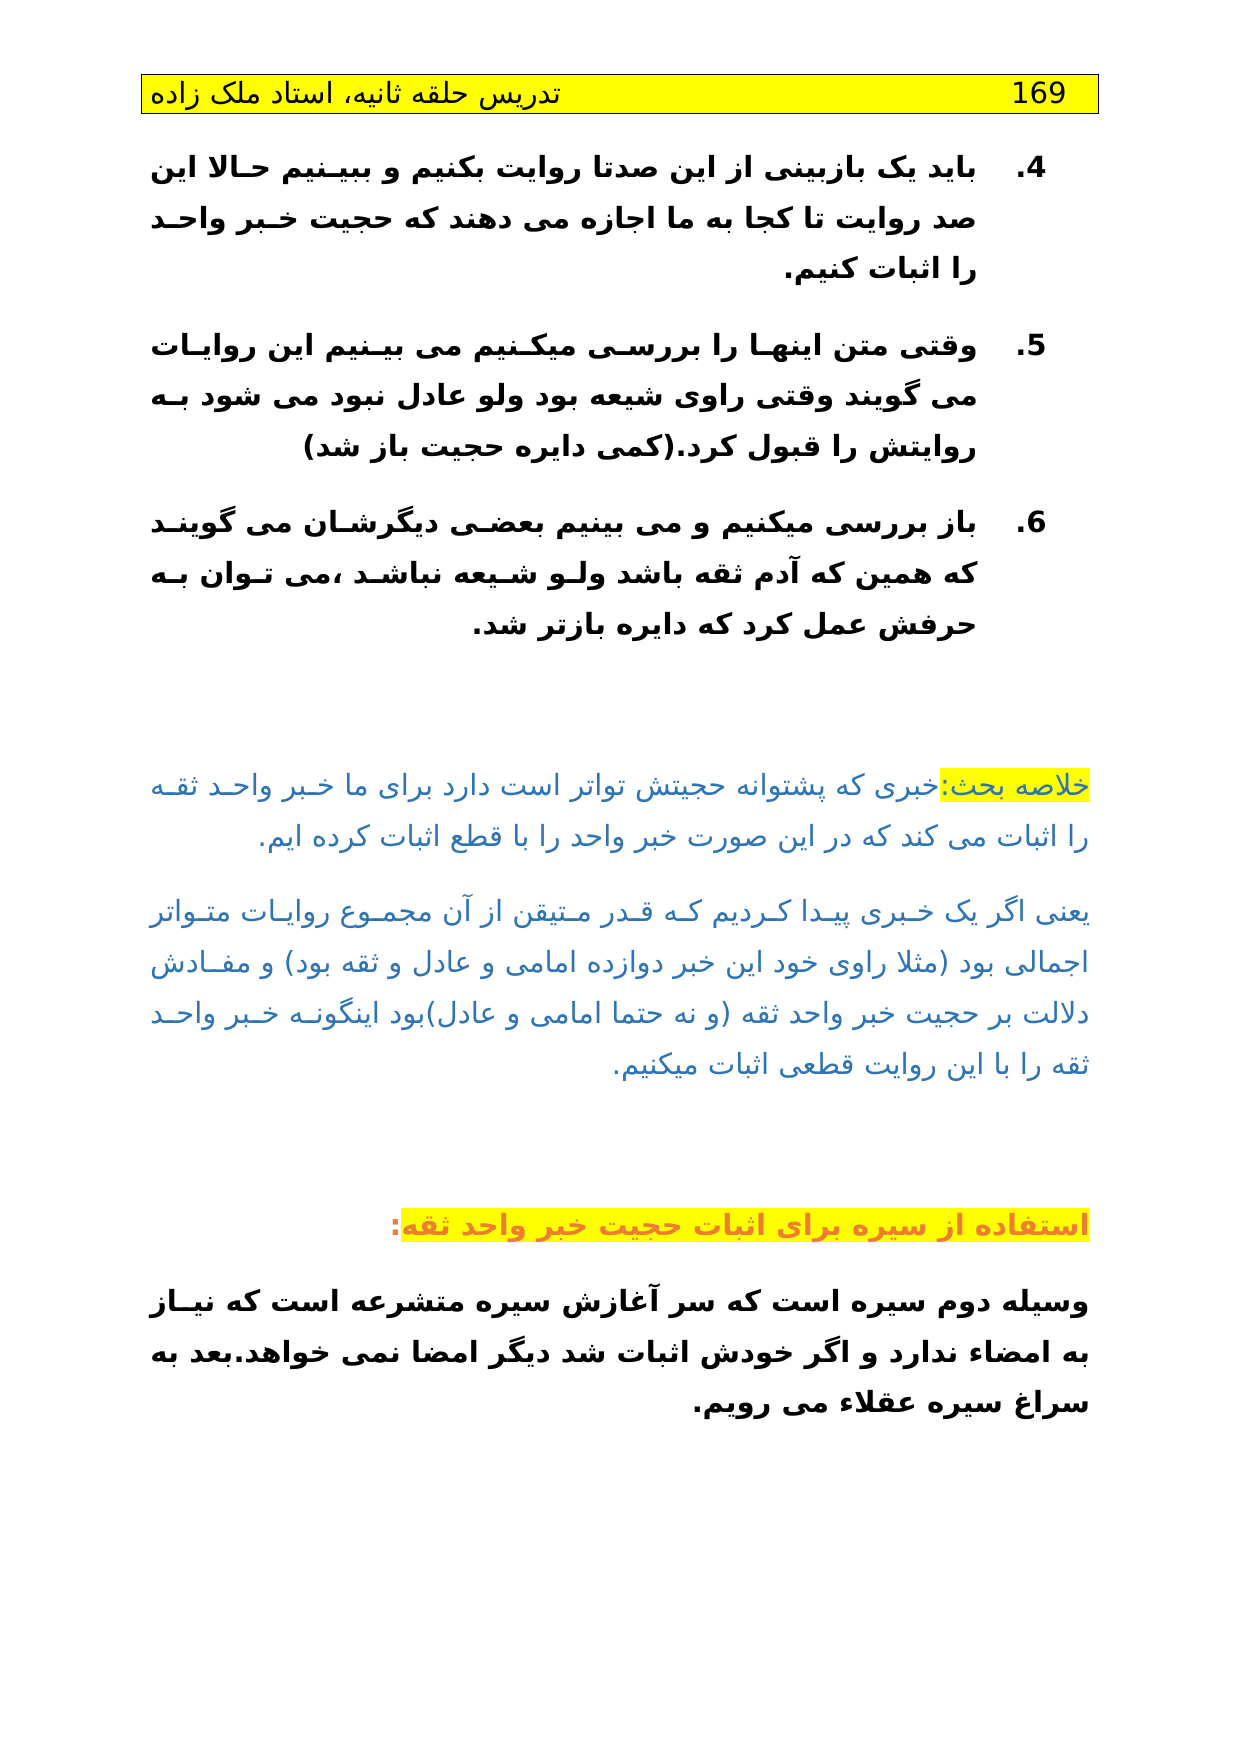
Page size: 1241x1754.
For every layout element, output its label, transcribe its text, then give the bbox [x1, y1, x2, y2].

list باز بررسی میکنیم و می بینیم بعضی دیگرشان می گویند که همین که آدم ثقه باشد ولو شیعه نباشد ،می توان به حرفش عمل کرد که دایره بازتر شد. [150, 506, 1015, 641]
list وقتی متن اینها را بررسی میکنیم می بینیم این روایات می گویند وقتی راوی شیعه بود ولو عادل نبود می شود به روایتش را قبول کرد.(کمی دایره حجیت باز شد) [150, 328, 1015, 464]
list باید یک بازبینی از این صدتا روایت بکنیم و ببینیم حالا این صد روایت تا کجا به ما اجازه می دهند که حجیت خبر واحد را اثبات کنیم. [150, 150, 1015, 286]
text استفاده از سیره برای اثبات حجیت خبر واحد ثقه: [150, 1208, 401, 1242]
text وسیله دوم سیره است که سر آغازش سیره متشرعه است که نیاز به امضاء ندارد و اگر خودش اثبات شد دیگر امضا نمی خواهد.بعد به سراغ سیره عقلاء می رویم. [150, 1284, 1090, 1420]
text خلاصه بحث:خبری که پشتوانه حجیتش تواتر است دارد برای ما خبر واحد ثقه را اثبات می کند که در این صورت خبر واحد را با قطع اثبات کرده ایم. [150, 768, 1090, 853]
text یعنی اگر یک خبری پیدا کردیم که قدر متیقن از آن مجموع روایات متواتر اجمالی بود (مثلا راوی خود این خبر دوازده امامی و عادل و ثقه بود) و مفادش دلالت بر حجیت خبر واحد ثقه (و نه حتما امامی و عادل)بود اینگونه خبر واحد ثقه را با این روایت قطعی اثبات میکنیم. [150, 895, 1090, 1082]
